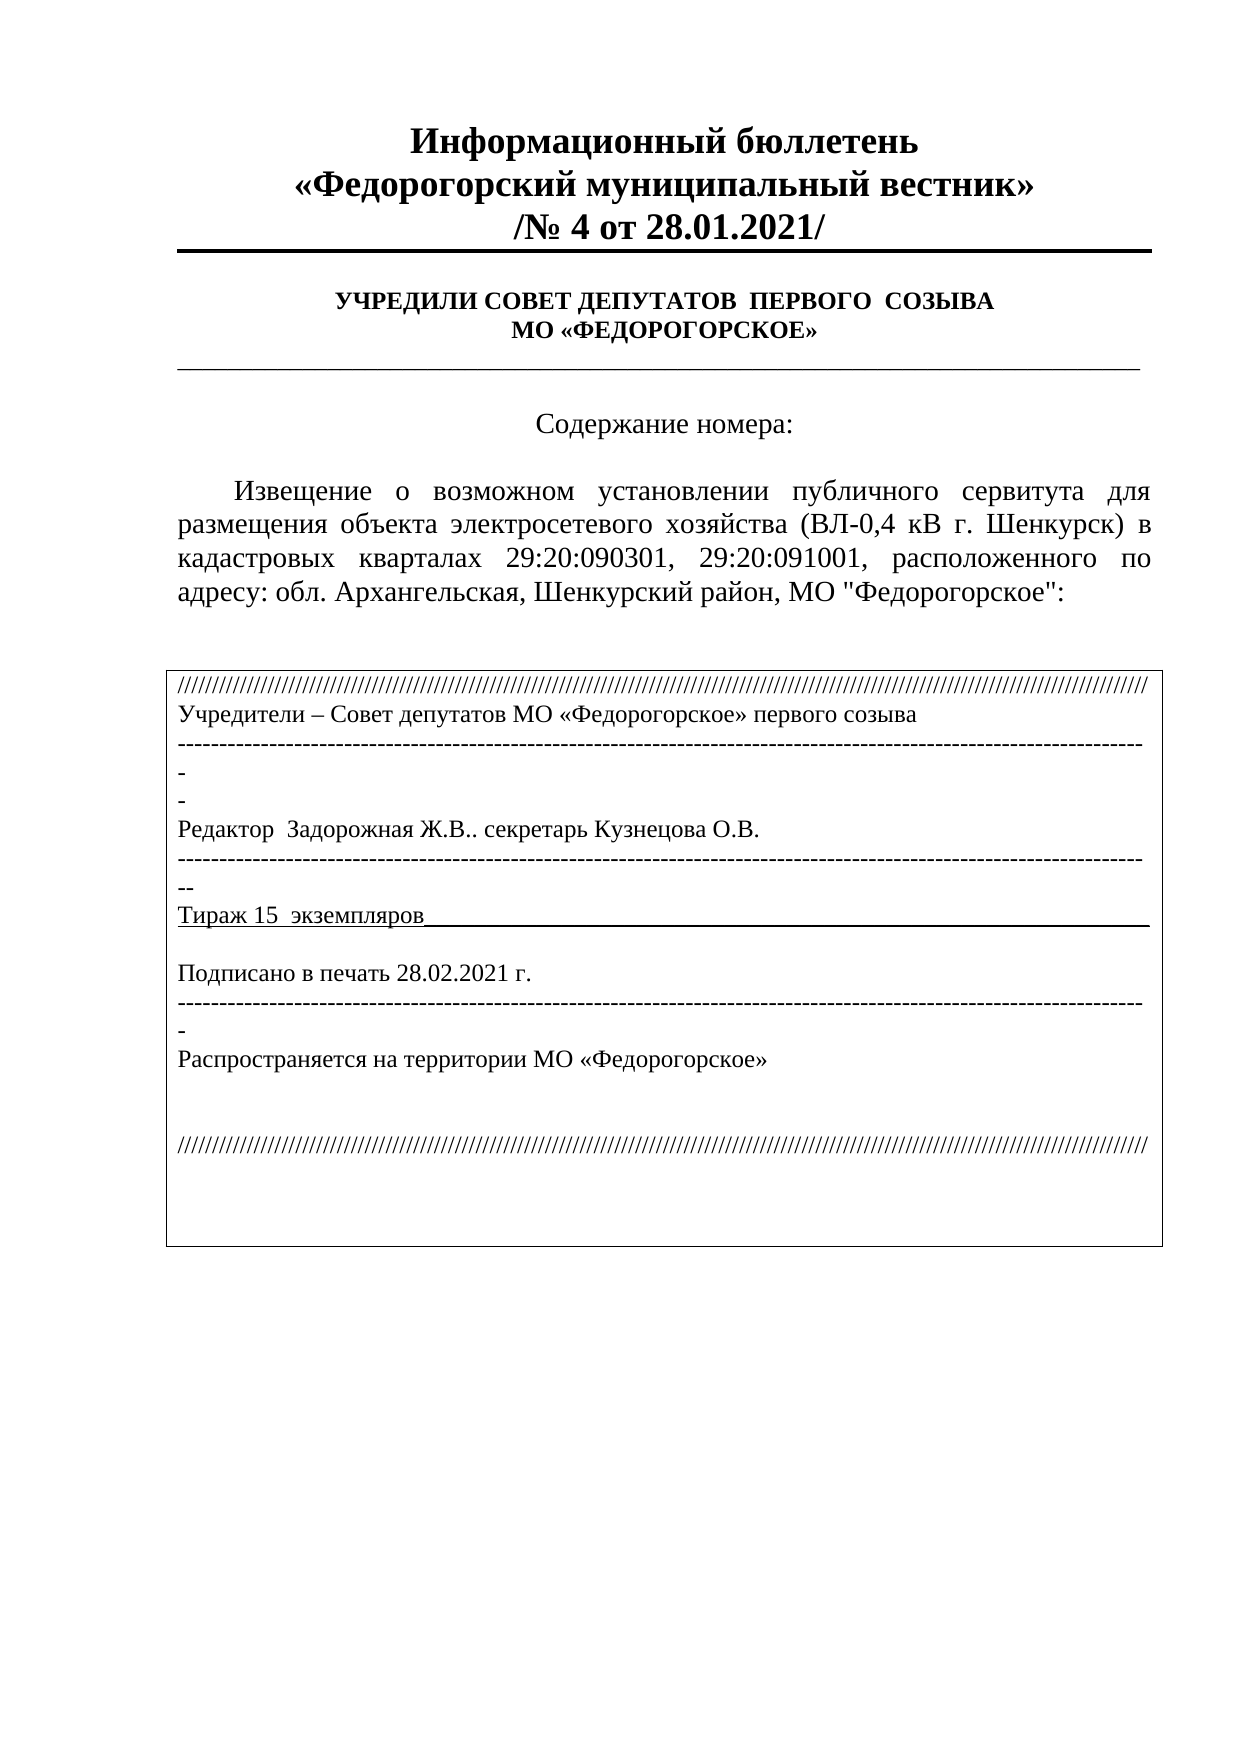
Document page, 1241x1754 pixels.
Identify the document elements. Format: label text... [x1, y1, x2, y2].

text Информационный бюллетень [177, 118, 1152, 161]
text Содержание номера: [177, 406, 1152, 439]
text УЧРЕДИЛИ СОВЕТ ДЕПУТАТОВ ПЕРВОГО СОЗЫВА [177, 286, 1152, 315]
text _____________________________________________________________________________ [177, 344, 1152, 372]
text МО «ФЕДОРОГОРСКОЕ» [177, 315, 1152, 344]
text Извещение о возможном установлении публичного сервитута для размещения объекта электросетевого хозяйства (ВЛ-0,4 кВ г. Шенкурск) в кадастровых кварталах 29:20:090301, 29:20:091001, расположенного по адресу: обл. Архангельская, Шенкурский район, МО "Федорогорское": [177, 473, 1152, 607]
table_header //////////////////////////////////////////////////////////////////////////////////////////////////////////////////////////////////////////// Учредители – Совет депутатов МО «Федорогорское» первого созыва --------------------------------------------------------------------------------------------------------------------- - Редактор Задорожная Ж.В.. секретарь Кузнецова О.В. ---------------------------------------------------------------------------------------------------------------------- Тираж 15 экземпляров__________________________________________________________ Подписано в печать 28.02.2021 г. --------------------------------------------------------------------------------------------------------------------- Распространяется на территории МО «Федорогорское» //////////////////////////////////////////////////////////////////////////////////////////////////////////////////////////////////////////// [167, 671, 1162, 1246]
text «Федорогорский муниципальный вестник» [177, 161, 1152, 204]
text /№ 4 от 28.01.2021/ [177, 204, 1152, 249]
